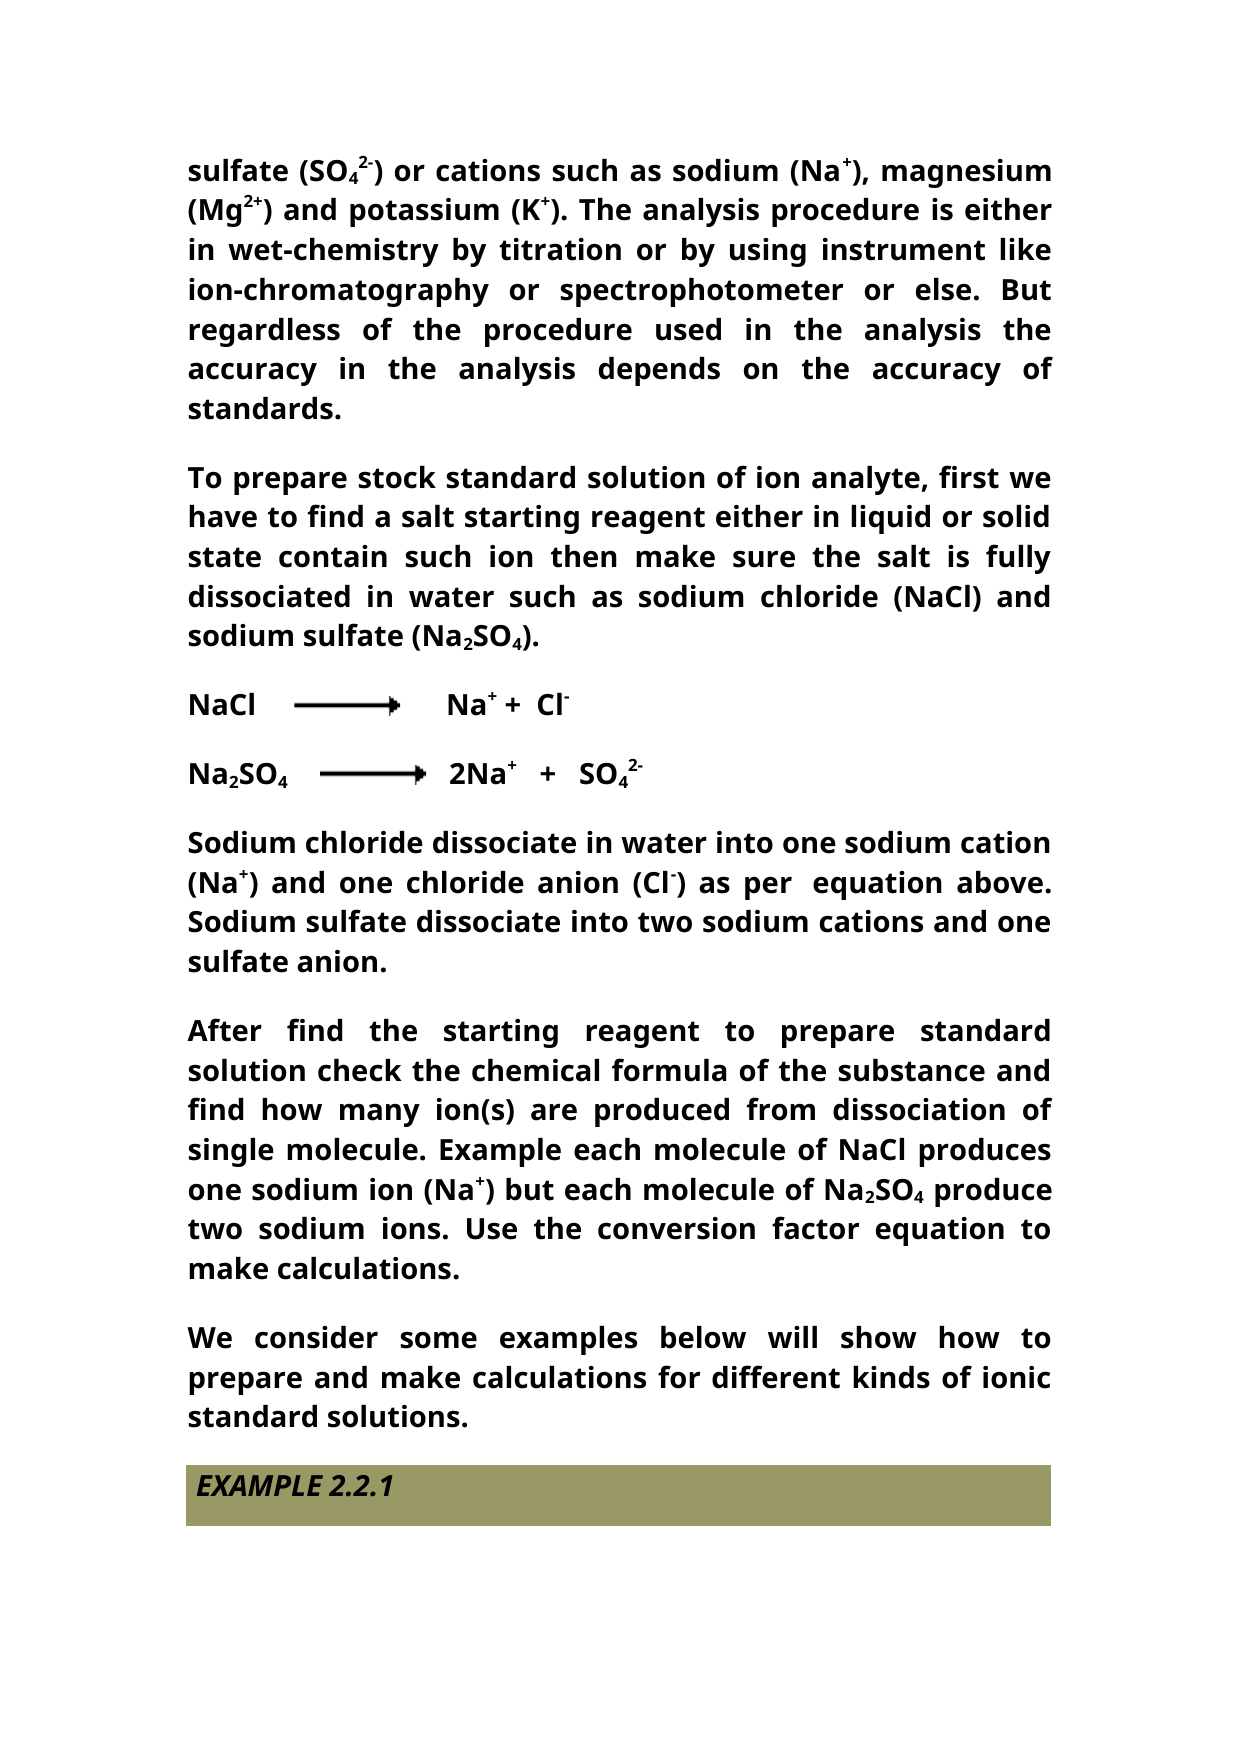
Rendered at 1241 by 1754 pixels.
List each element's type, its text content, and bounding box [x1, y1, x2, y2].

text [187, 150, 1053, 428]
text Sodium chloride dissociate in water into one sodium cation (Na+) and one chloride anion (Cl-) as per equation above. Sodium sulfate dissociate into two sodium cations and one sulfate anion. [187, 822, 1053, 981]
text We consider some examples below will show how to prepare and make calculations for different kinds of ionic standard solutions. [187, 1317, 1053, 1436]
text To prepare stock standard solution of ion analyte, first we have to find a salt starting reagent either in liquid or solid state contain such ion then make sure the salt is fully dissociated in water such as sodium chloride (NaCl) and sodium sulfate (Na2SO4). [187, 457, 1053, 655]
picture [320, 765, 427, 785]
table_header EXAMPLE 2.2.1 [186, 1465, 1051, 1526]
text NaCl Na+ + Cl- [187, 684, 1053, 724]
picture [294, 696, 401, 716]
text Na2SO4 2Na+ + SO42- [187, 753, 1053, 793]
text After find the starting reagent to prepare standard solution check the chemical formula of the substance and find how many ion(s) are produced from dissociation of single molecule. Example each molecule of NaCl produces one sodium ion (Na+) but each molecule of Na2SO4 produce two sodium ions. Use the conversion factor equation to make calculations. [187, 1010, 1053, 1288]
